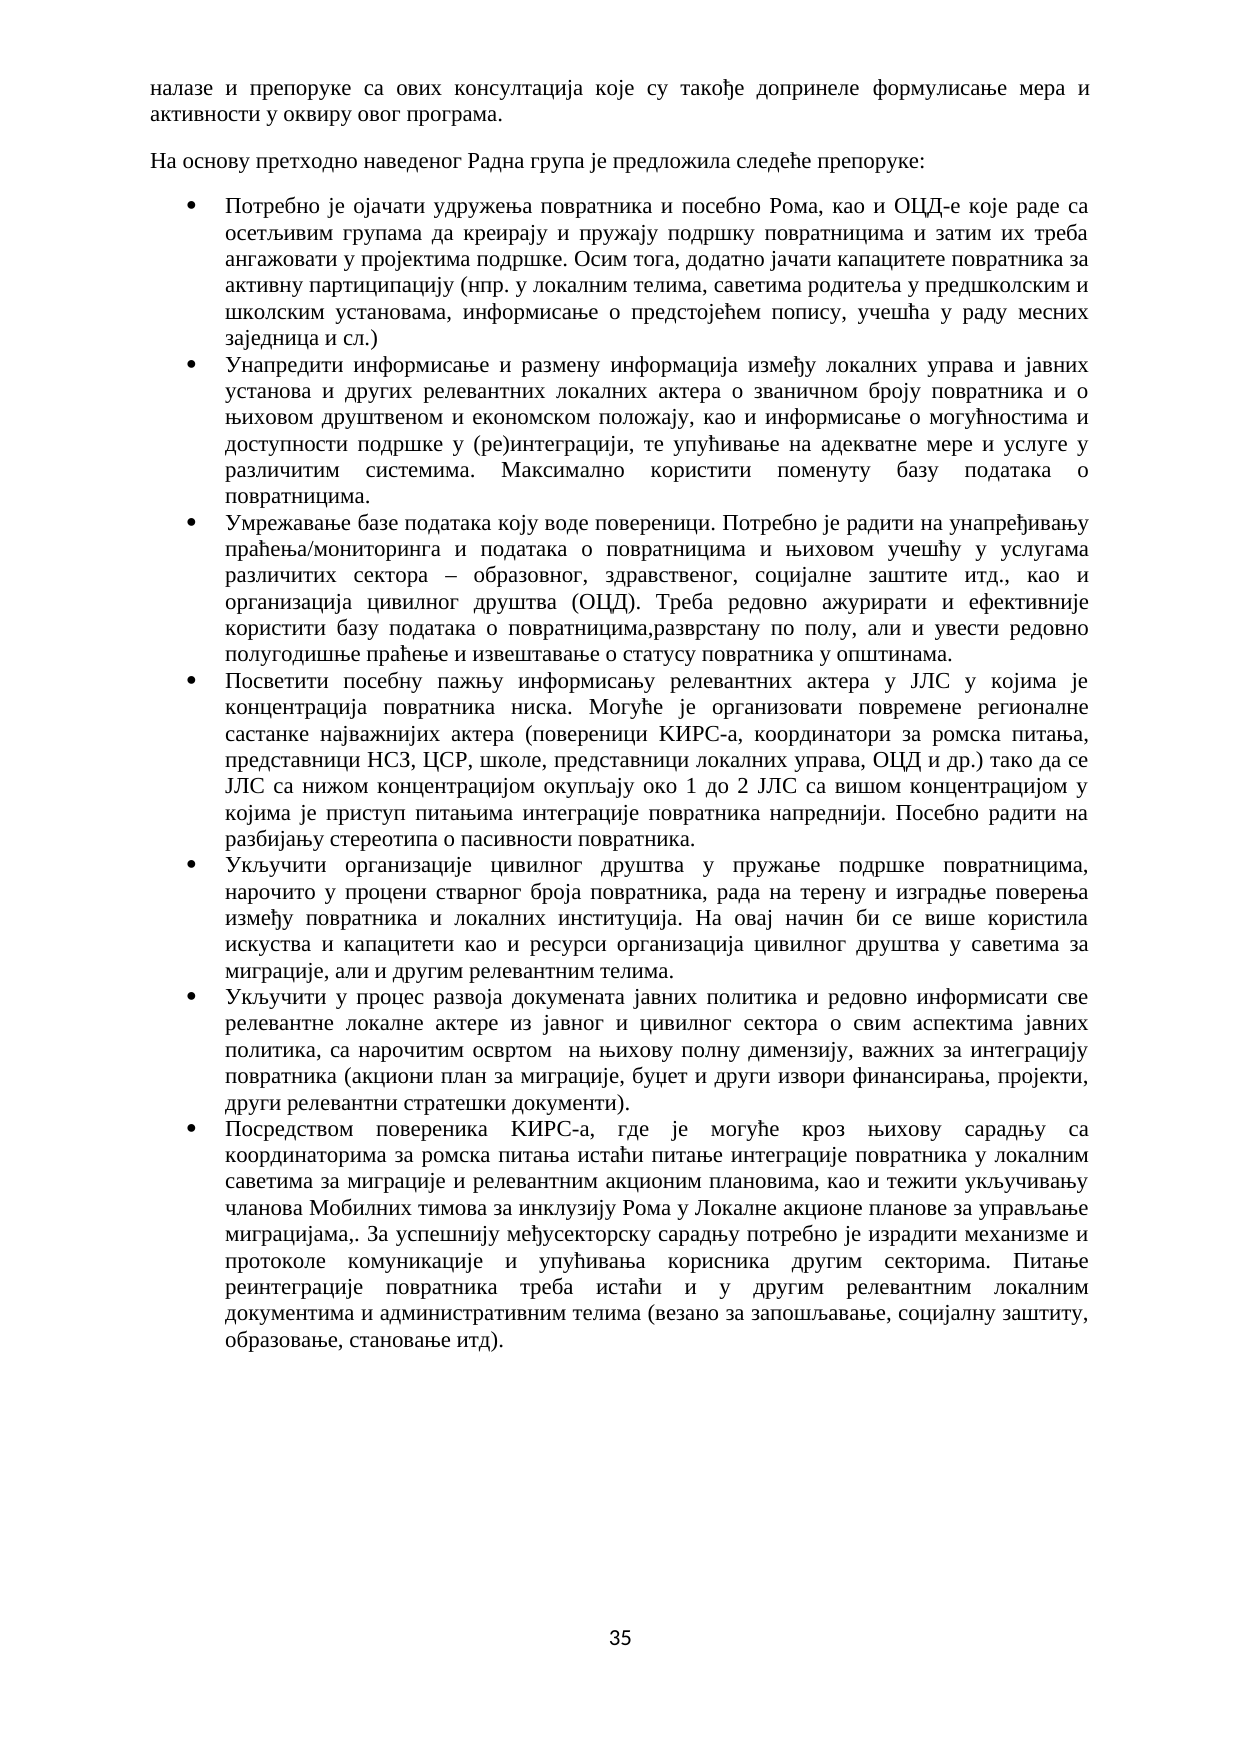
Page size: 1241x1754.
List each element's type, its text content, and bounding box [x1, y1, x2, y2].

list Укључити организације цивилног друштва у пружање подршке повратницима, нарочито у процени стварног броја повратника, рада на терену и изградње поверења између повратника и локалних институција. На овај начин би се више користила искуства и капацитети као и ресурси организација цивилног друштва у саветима за миграције, али и другим релевантним телима. [187, 851, 1090, 983]
text На основу претходно наведеног Радна група је предложила следеће препоруке: [150, 147, 1090, 174]
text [150, 74, 1090, 127]
list Посредством повереника KИРС-а, где је могуће кроз њихову сарадњу са координаторима за ромска питања истаћи питање интеграције повратника у локалним саветима за миграције и релевантним акционим плановима, као и тежити укључивању чланова Мобилних тимова за инклузију Рома у Локалне акционе планове за управљање миграцијама,. За успешнију међусекторску сарадњу потребно је израдити механизме и протоколе комуникације и упућивања корисника другим секторима. Питање реинтеграције повратника треба истаћи и у другим релевантним локалним документима и административним телима (везано за запошљавање, социјалну заштиту, образовање, становање итд). [187, 1115, 1090, 1352]
list Потребно је ојачати удружења повратника и посебно Рома, као и ОЦД-е које раде са осетљивим групама да креирају и пружају подршку повратницима и затим их треба ангажовати у пројектима подршке. Осим тога, додатно јачати капацитете повратника за активну партиципацију (нпр. у локалним телима, саветима родитеља у предшколским и школским установама, информисање о предстојећем попису, учешћа у раду месних заједница и сл.) [187, 192, 1090, 351]
list Умрежавање базе података коју воде повереници. Потребно је радити на унапређивању праћења/мониторинга и података о повратницима и њиховом учешћу у услугама различитих сектора – образовног, здравственог, социјалне заштите итд., као и организација цивилног друштва (ОЦД). Треба редовно ажурирати и ефективније користити базу података о повратницима,разврстану по полу, али и увести редовно полугодишње праћење и извештавање о статусу повратника у општинама. [187, 509, 1090, 667]
list Унапредити информисање и размену информација између локалних управа и јавних установа и других релевантних локалних актера о званичном броју повратника и о њиховом друштвеном и економском положају, као и информисање о могућностима и доступности подршке у (ре)интеграцији, те упућивање на адекватне мере и услуге у различитим системима. Максимално користити поменуту базу података о повратницима. [187, 351, 1090, 509]
list Посветити посебну пажњу информисању релевантних актера у ЈЛС у којима је концентрација повратника ниска. Могуће је организовати повремене регионалне састанке најважнијих актера (повереници KИРС-а, координатори за ромска питања, представници НСЗ, ЦСР, школе, представници локалних управа, ОЦД и др.) тако да се ЈЛС са нижом концентрацијом окупљају око 1 до 2 ЈЛС са вишом концентрацијом у којима је приступ питањима интеграције повратника напреднији. Посебно радити на разбијању стереотипа о пасивности повратника. [187, 667, 1090, 851]
list Укључити у процес развоја докумената јавних политика и редовно информисати све релевантне локалне актере из јавног и цивилног сектора о свим аспектима јавних политика, са нарочитим освртом на њихову полну димензију, важних за интеграцију повратника (акциони план за миграције, буџет и други извори финансирања, пројекти, други релевантни стратешки документи). [187, 983, 1090, 1115]
